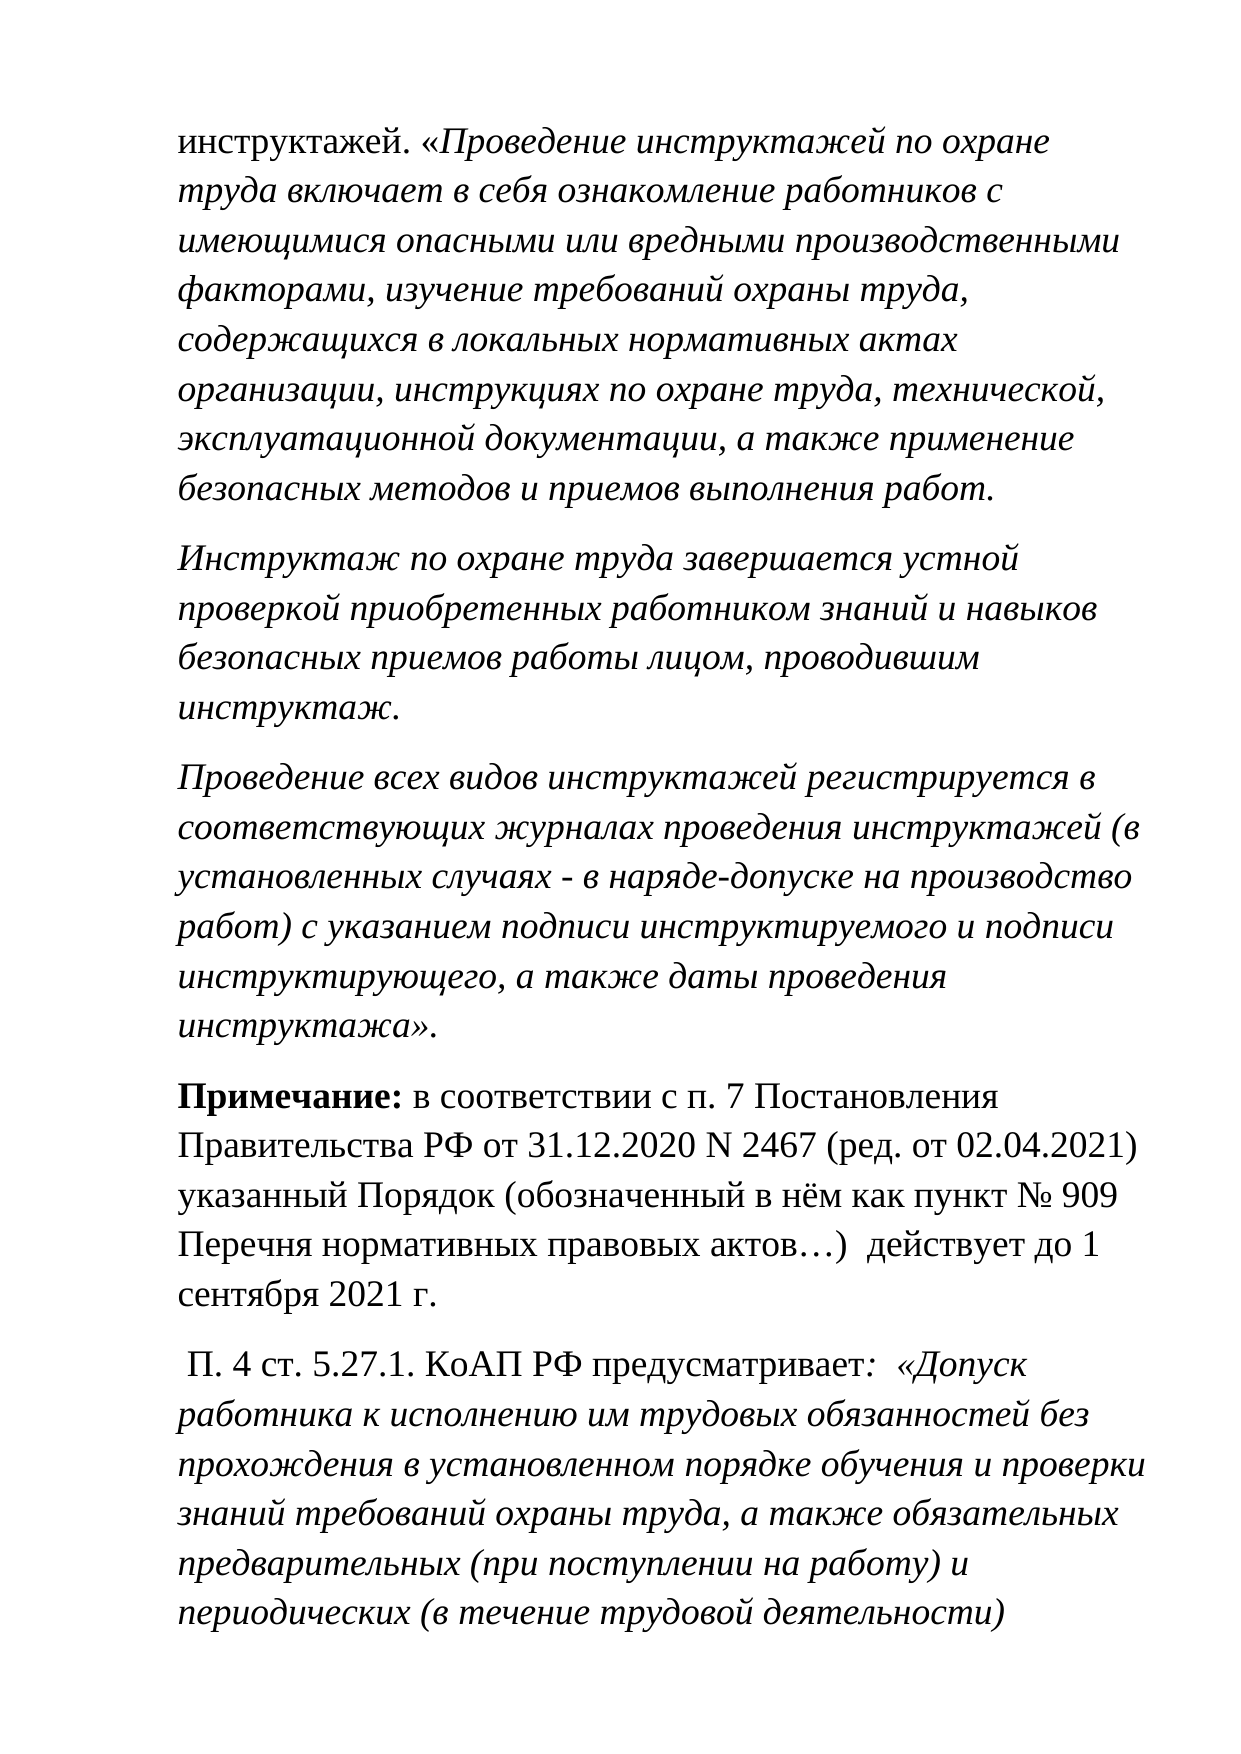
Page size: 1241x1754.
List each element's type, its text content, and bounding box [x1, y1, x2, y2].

text Проведение всех видов инструктажей регистрируется в соответствующих журналах проведения инструктажей (в установленных случаях - в наряде-допуске на производство работ) с указанием подписи инструктируемого и подписи инструктирующего, а также даты проведения инструктажа». [177, 755, 1152, 1046]
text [177, 118, 1152, 508]
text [177, 1342, 1152, 1633]
text Примечание: в соответствии с п. 7 Постановления Правительства РФ от 31.12.2020 N 2467 (ред. от 02.04.2021) указанный Порядок (обозначенный в нём как пункт № 909 Перечня нормативных правовых актов…) действует до 1 сентября 2021 г. [177, 1073, 1152, 1314]
text Инструктаж по охране труда завершается устной проверкой приобретенных работником знаний и навыков безопасных приемов работы лицом, проводившим инструктаж. [177, 536, 1152, 727]
